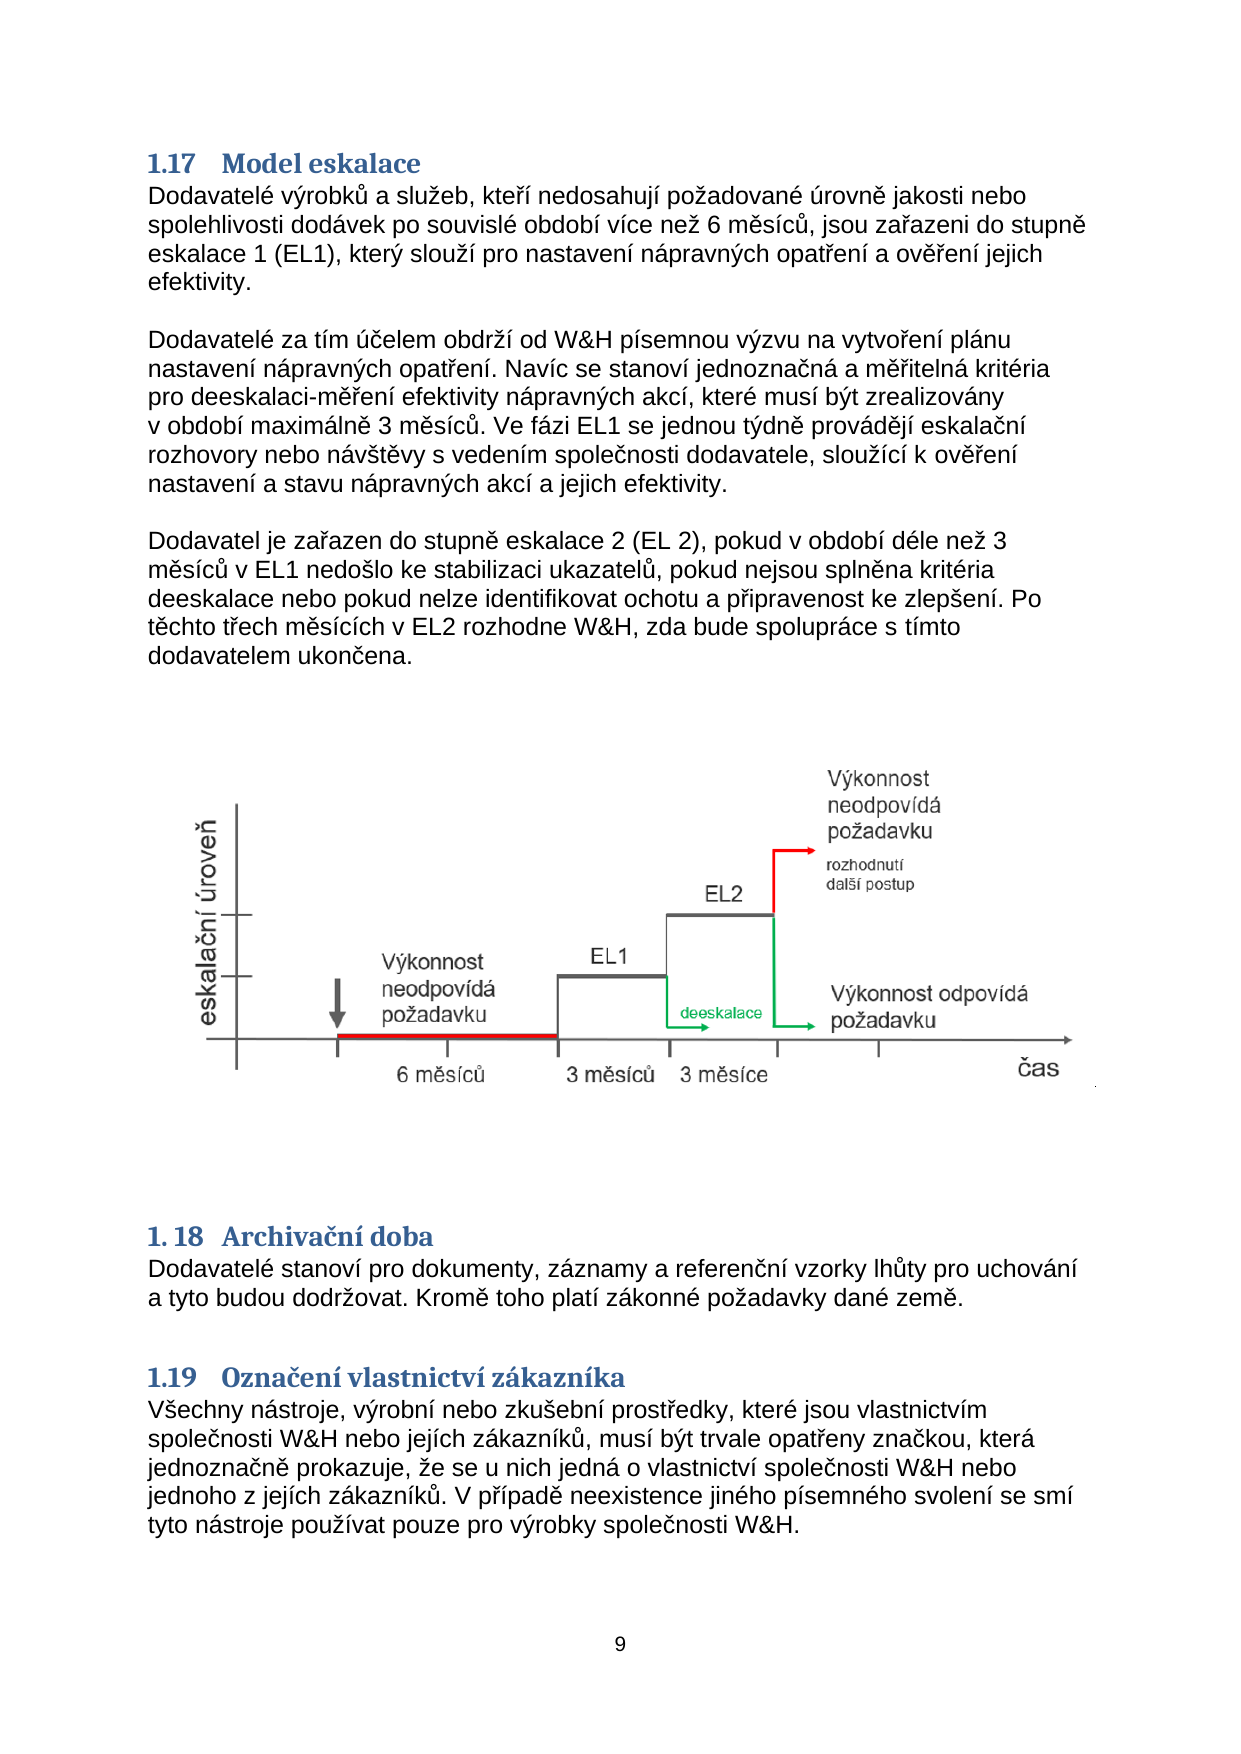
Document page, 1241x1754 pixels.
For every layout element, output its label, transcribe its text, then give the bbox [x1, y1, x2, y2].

text Dodavatelé výrobků a služeb, kteří nedosahují požadované úrovně jakosti nebo spolehlivosti dodávek po souvislé období více než 6 měsíců, jsou zařazeni do stupně eskalace 1 (EL1), který slouží pro nastavení nápravných opatření a ověření jejich efektivity. [148, 181, 1093, 296]
subtitle 1. 18 Archivační doba [148, 1221, 1093, 1254]
subtitle 1.17 Model eskalace [148, 148, 1093, 181]
picture [147, 717, 1233, 1087]
text Dodavatel je zařazen do stupně eskalace 2 (EL 2), pokud v období déle než 3 měsíců v EL1 nedošlo ke stabilizaci ukazatelů, pokud nejsou splněna kritéria deeskalace nebo pokud nelze identifikovat ochotu a připravenost ke zlepšení. Po těchto třech měsících v EL2 rozhodne W&H, zda bude spolupráce s tímto dodavatelem ukončena. [148, 526, 1093, 670]
text Dodavatelé stanoví pro dokumenty, záznamy a referenční vzorky lhůty pro uchování a tyto budou dodržovat. Kromě toho platí zákonné požadavky dané země. [148, 1254, 1093, 1312]
text Dodavatelé za tím účelem obdrží od W&H písemnou výzvu na vytvoření plánu nastavení nápravných opatření. Navíc se stanoví jednoznačná a měřitelná kritéria pro deeskalaci-měření efektivity nápravných akcí, které musí být zrealizovány v období maximálně 3 měsíců. Ve fázi EL1 se jednou týdně provádějí eskalační rozhovory nebo návštěvy s vedením společnosti dodavatele, sloužící k ověření nastavení a stavu nápravných akcí a jejich efektivity. [148, 325, 1093, 497]
subtitle 1.19 Označení vlastnictví zákazníka [148, 1362, 1093, 1395]
text Všechny nástroje, výrobní nebo zkušební prostředky, které jsou vlastnictvím společnosti W&H nebo jejích zákazníků, musí být trvale opatřeny značkou, která jednoznačně prokazuje, že se u nich jedná o vlastnictví společnosti W&H nebo jednoho z jejích zákazníků. V případě neexistence jiného písemného svolení se smí tyto nástroje používat pouze pro výrobky společnosti W&H. [148, 1395, 1093, 1539]
